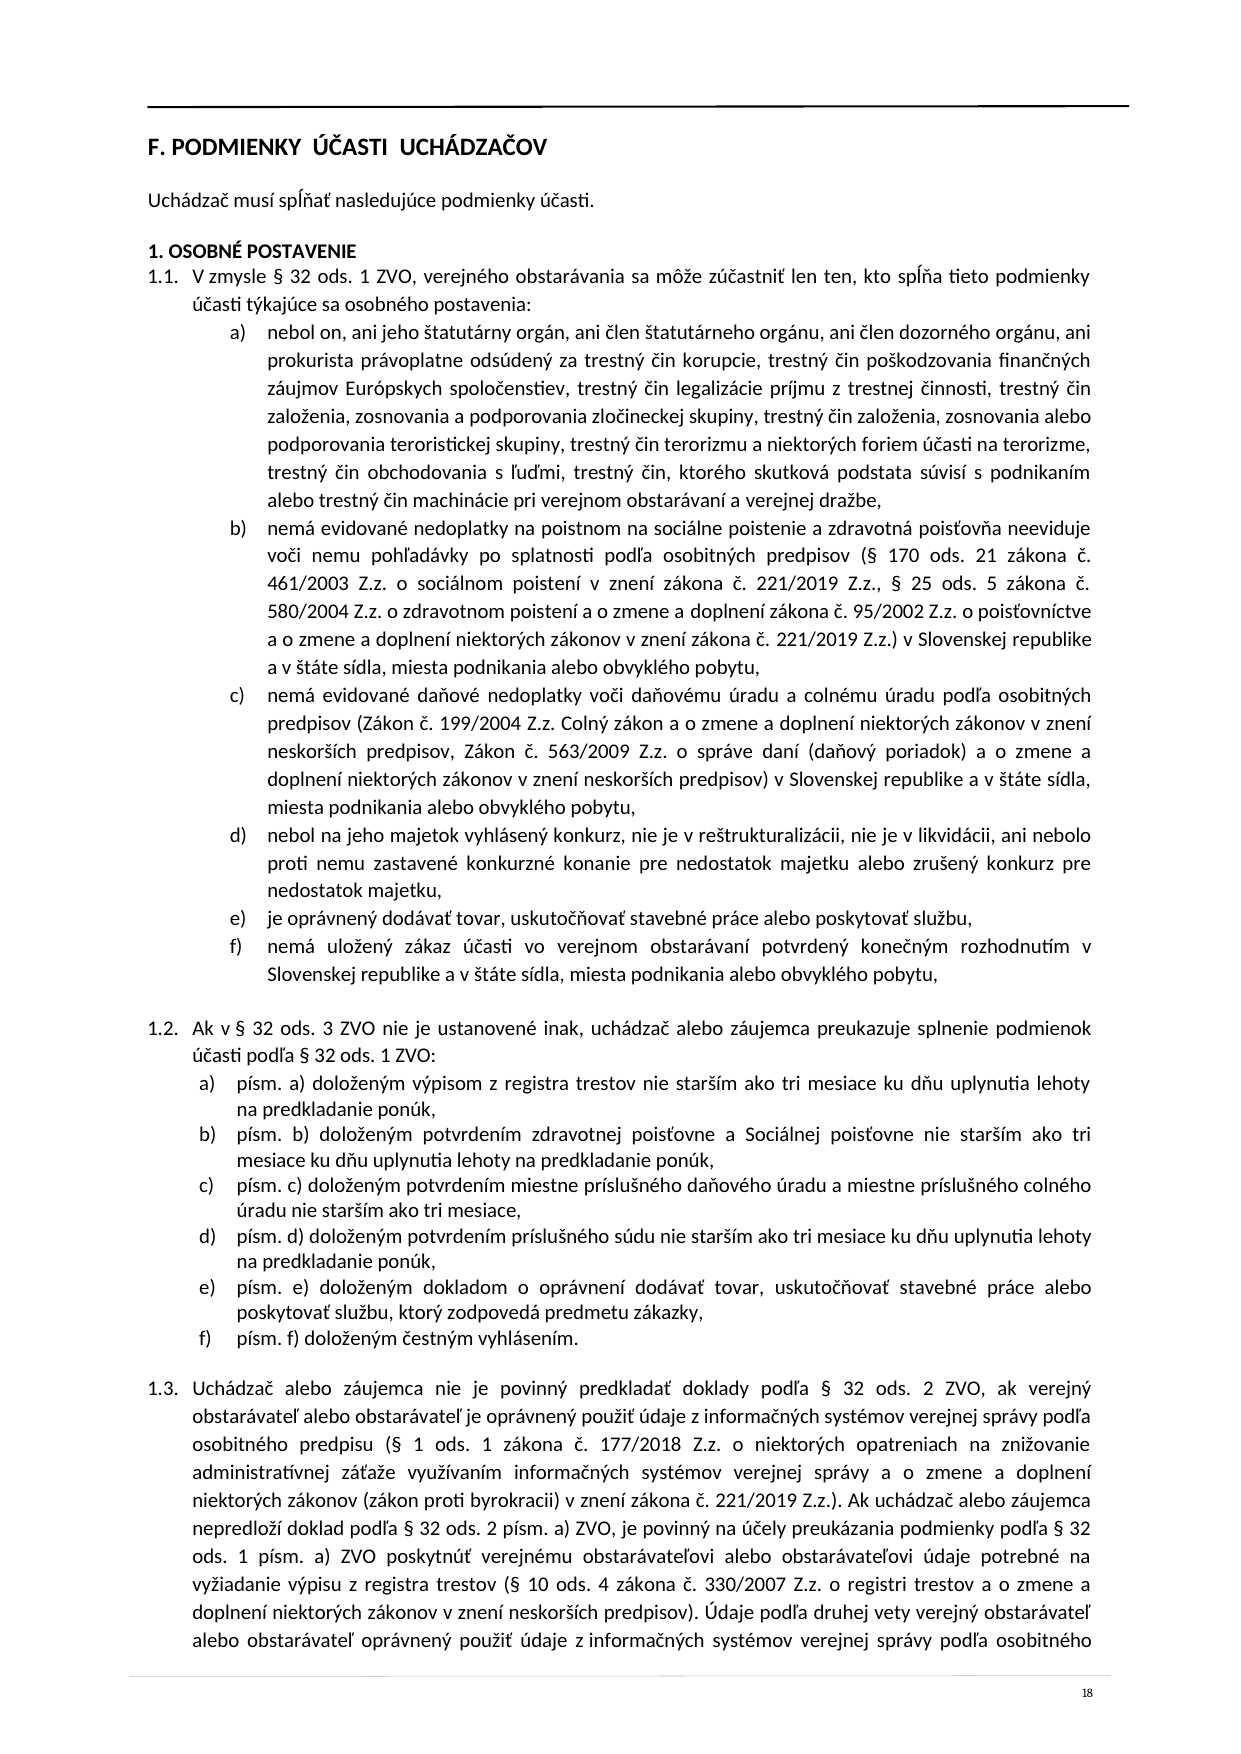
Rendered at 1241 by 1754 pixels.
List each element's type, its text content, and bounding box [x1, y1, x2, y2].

list nemá evidované daňové nedoplatky voči daňovému úradu a colnému úradu podľa osobitných predpisov (Zákon č. 199/2004 Z.z. Colný zákon a o zmene a doplnení niektorých zákonov v znení neskorších predpisov, Zákon č. 563/2009 Z.z. o správe daní (daňový poriadok) a o zmene a doplnení niektorých zákonov v znení neskorších predpisov) v Slovenskej republike a v štáte sídla, miesta podnikania alebo obvyklého pobytu, [229, 682, 1092, 819]
list nebol na jeho majetok vyhlásený konkurz, nie je v reštrukturalizácii, nie je v likvidácii, ani nebolo proti nemu zastavené konkurzné konanie pre nedostatok majetku alebo zrušený konkurz pre nedostatok majetku, [229, 822, 1092, 903]
list Ak v § 32 ods. 3 ZVO nie je ustanovené inak, uchádzač alebo záujemca preukazuje splnenie podmienok účasti podľa § 32 ods. 1 ZVO: [147, 1015, 1092, 1068]
text Uchádzač musí spĺňať nasledujúce podmienky účasti. [148, 187, 1092, 213]
list písm. f) doloženým čestným vyhlásením. [199, 1325, 1092, 1350]
text 1. OSOBNÉ POSTAVENIE [148, 238, 1092, 263]
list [147, 1376, 1092, 1652]
list písm. b) doloženým potvrdením zdravotnej poisťovne a Sociálnej poisťovne nie starším ako tri mesiace ku dňu uplynutia lehoty na predkladanie ponúk, [199, 1121, 1092, 1172]
list nemá uložený zákaz účasti vo verejnom obstarávaní potvrdený konečným rozhodnutím v Slovenskej republike a v štáte sídla, miesta podnikania alebo obvyklého pobytu, [229, 933, 1092, 987]
list písm. c) doloženým potvrdením miestne príslušného daňového úradu a miestne príslušného colného úradu nie starším ako tri mesiace, [199, 1172, 1092, 1223]
list nebol on, ani jeho štatutárny orgán, ani člen štatutárneho orgánu, ani člen dozorného orgánu, ani prokurista právoplatne odsúdený za trestný čin korupcie, trestný čin poškodzovania finančných záujmov Európskych spoločenstiev, trestný čin legalizácie príjmu z trestnej činnosti, trestný čin založenia, zosnovania a podporovania zločineckej skupiny, trestný čin založenia, zosnovania alebo podporovania teroristickej skupiny, trestný čin terorizmu a niektorých foriem účasti na terorizme, trestný čin obchodovania s ľuďmi, trestný čin, ktorého skutková podstata súvisí s podnikaním alebo trestný čin machinácie pri verejnom obstarávaní a verejnej dražbe, [229, 319, 1092, 512]
text F. PODMIENKY ÚČASTI UCHÁDZAČOV [148, 131, 1092, 162]
list je oprávnený dodávať tovar, uskutočňovať stavebné práce alebo poskytovať službu, [229, 906, 1092, 931]
list nemá evidované nedoplatky na poistnom na sociálne poistenie a zdravotná poisťovňa neeviduje voči nemu pohľadávky po splatnosti podľa osobitných predpisov (§ 170 ods. 21 zákona č. 461/2003 Z.z. o sociálnom poistení v znení zákona č. 221/2019 Z.z., § 25 ods. 5 zákona č. 580/2004 Z.z. o zdravotnom poistení a o zmene a doplnení zákona č. 95/2002 Z.z. o poisťovníctve a o zmene a doplnení niektorých zákonov v znení zákona č. 221/2019 Z.z.) v Slovenskej republike a v štáte sídla, miesta podnikania alebo obvyklého pobytu, [229, 515, 1092, 680]
list písm. e) doloženým dokladom o oprávnení dodávať tovar, uskutočňovať stavebné práce alebo poskytovať službu, ktorý zodpovedá predmetu zákazky, [199, 1274, 1092, 1325]
list písm. d) doloženým potvrdením príslušného súdu nie starším ako tri mesiace ku dňu uplynutia lehoty na predkladanie ponúk, [199, 1223, 1092, 1274]
list V zmysle § 32 ods. 1 ZVO, verejného obstarávania sa môže zúčastniť len ten, kto spĺňa tieto podmienky účasti týkajúce sa osobného postavenia: [147, 263, 1092, 317]
list písm. a) doloženým výpisom z registra trestov nie starším ako tri mesiace ku dňu uplynutia lehoty na predkladanie ponúk, [199, 1071, 1092, 1121]
